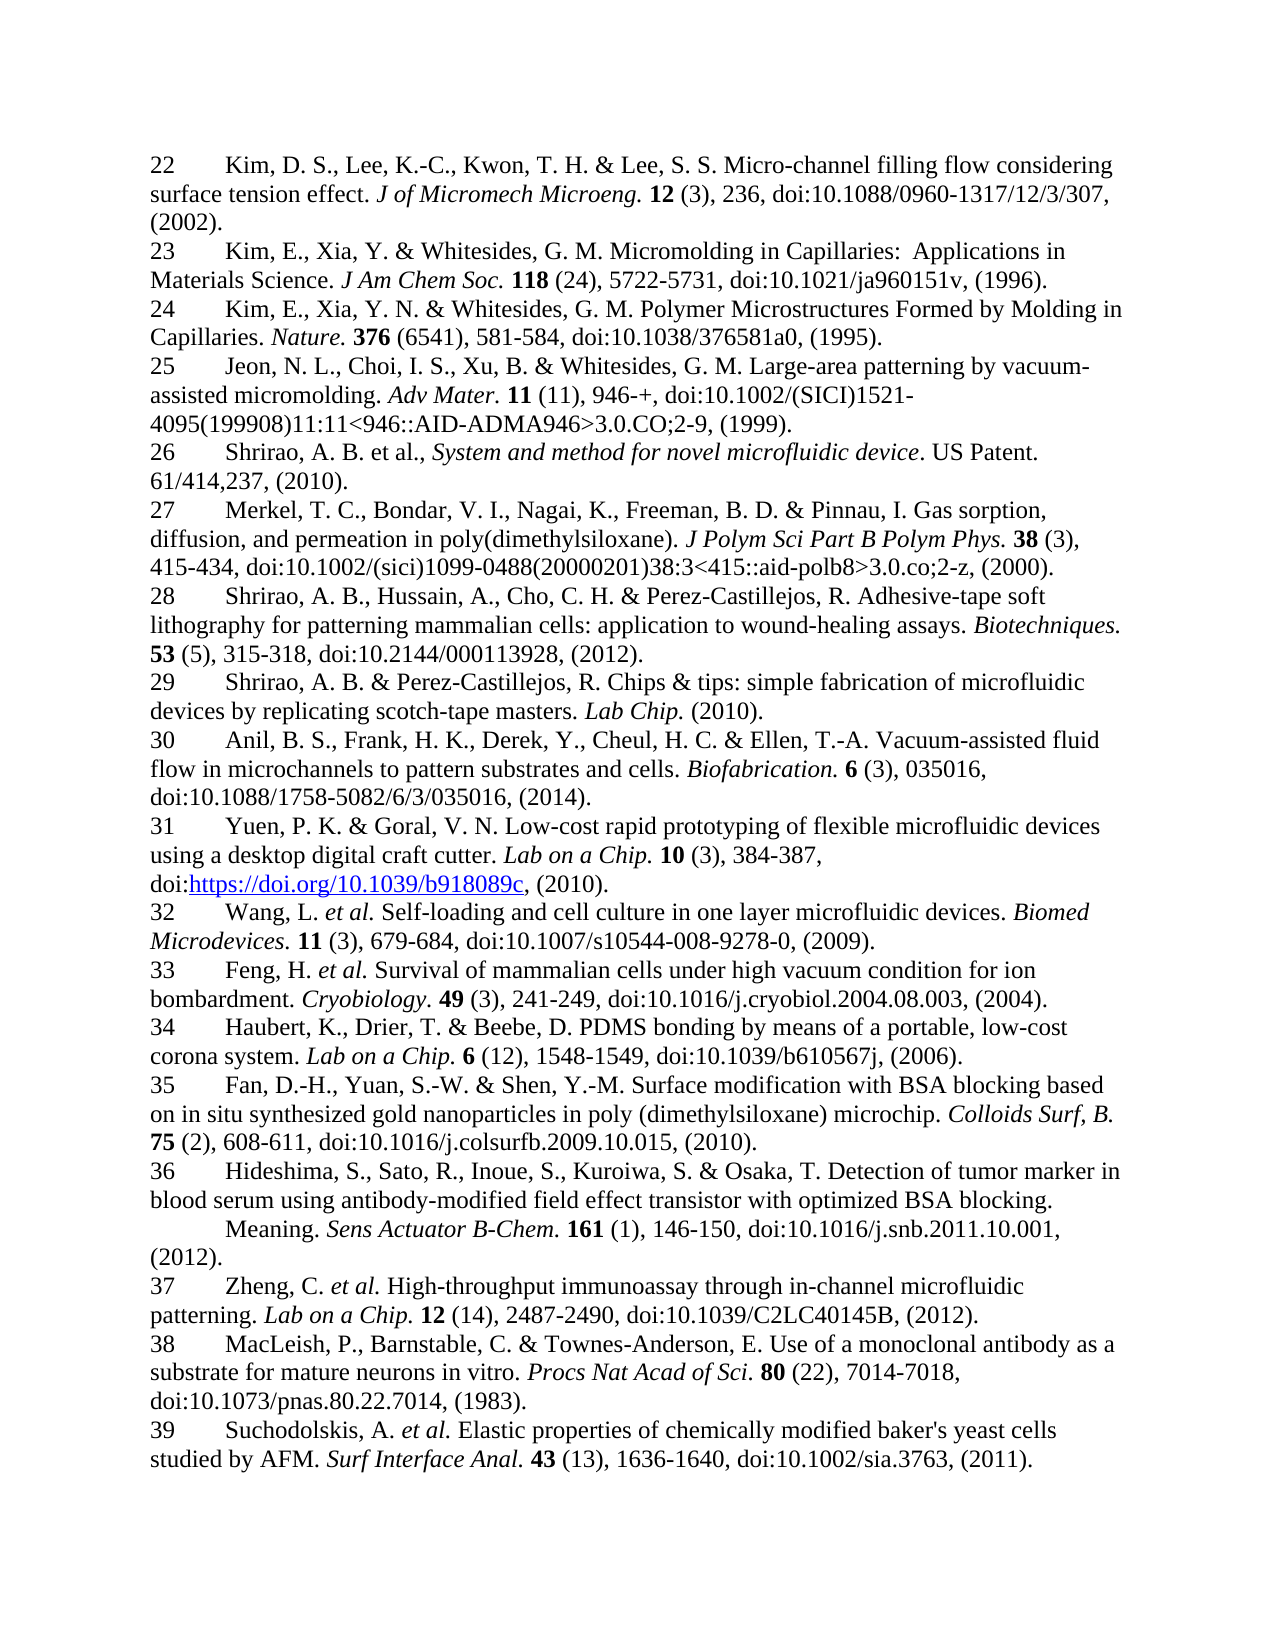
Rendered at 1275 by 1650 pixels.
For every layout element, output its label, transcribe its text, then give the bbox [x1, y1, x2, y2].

text 34 Haubert, K., Drier, T. & Beebe, D. PDMS bonding by means of a portable, low-cost corona system. Lab on a Chip. 6 (12), 1548-1549, doi:10.1039/b610567j, (2006). [150, 1012, 1125, 1070]
text 35 Fan, D.-H., Yuan, S.-W. & Shen, Y.-M. Surface modification with BSA blocking based on in situ synthesized gold nanoparticles in poly (dimethylsiloxane) microchip. Colloids Surf, B. 75 (2), 608-611, doi:10.1016/j.colsurfb.2009.10.015, (2010). [150, 1070, 1125, 1156]
text 27 Merkel, T. C., Bondar, V. I., Nagai, K., Freeman, B. D. & Pinnau, I. Gas sorption, diffusion, and permeation in poly(dimethylsiloxane). J Polym Sci Part B Polym Phys. 38 (3), 415-434, doi:10.1002/(sici)1099-0488(20000201)38:3<415::aid-polb8>3.0.co;2-z, (2000). [150, 495, 1125, 581]
text 31 Yuen, P. K. & Goral, V. N. Low-cost rapid prototyping of flexible microfluidic devices using a desktop digital craft cutter. Lab on a Chip. 10 (3), 384-387, doi:https://doi.org/10.1039/b918089c, (2010). [150, 811, 1125, 897]
text 36 Hideshima, S., Sato, R., Inoue, S., Kuroiwa, S. & Osaka, T. Detection of tumor marker in blood serum using antibody-modified field effect transistor with optimized BSA blocking. Meaning. Sens Actuator B-Chem. 161 (1), 146-150, doi:10.1016/j.snb.2011.10.001, (2012). [150, 1156, 1125, 1271]
text 33 Feng, H. et al. Survival of mammalian cells under high vacuum condition for ion bombardment. Cryobiology. 49 (3), 241-249, doi:10.1016/j.cryobiol.2004.08.003, (2004). [150, 955, 1125, 1012]
text 29 Shrirao, A. B. & Perez-Castillejos, R. Chips & tips: simple fabrication of microfluidic devices by replicating scotch-tape masters. Lab Chip. (2010). [150, 667, 1125, 725]
text 28 Shrirao, A. B., Hussain, A., Cho, C. H. & Perez-Castillejos, R. Adhesive-tape soft lithography for patterning mammalian cells: application to wound-healing assays. Biotechniques. 53 (5), 315-318, doi:10.2144/000113928, (2012). [150, 581, 1125, 667]
text 23 Kim, E., Xia, Y. & Whitesides, G. M. Micromolding in Capillaries: Applications in Materials Science. J Am Chem Soc. 118 (24), 5722-5731, doi:10.1021/ja960151v, (1996). [150, 236, 1125, 294]
text 37 Zheng, C. et al. High-throughput immunoassay through in-channel microfluidic patterning. Lab on a Chip. 12 (14), 2487-2490, doi:10.1039/C2LC40145B, (2012). [150, 1271, 1125, 1329]
text 25 Jeon, N. L., Choi, I. S., Xu, B. & Whitesides, G. M. Large-area patterning by vacuum-assisted micromolding. Adv Mater. 11 (11), 946-+, doi:10.1002/(SICI)1521-4095(199908)11:11<946::AID-ADMA946>3.0.CO;2-9, (1999). [150, 351, 1125, 437]
text 32 Wang, L. et al. Self-loading and cell culture in one layer microfluidic devices. Biomed Microdevices. 11 (3), 679-684, doi:10.1007/s10544-008-9278-0, (2009). [150, 897, 1125, 955]
text 22 Kim, D. S., Lee, K.-C., Kwon, T. H. & Lee, S. S. Micro-channel filling flow considering surface tension effect. J of Micromech Microeng. 12 (3), 236, doi:10.1088/0960-1317/12/3/307, (2002). [150, 150, 1125, 236]
text 26 Shrirao, A. B. et al., System and method for novel microfluidic device. US Patent. 61/414,237, (2010). [150, 437, 1125, 495]
text 38 MacLeish, P., Barnstable, C. & Townes-Anderson, E. Use of a monoclonal antibody as a substrate for mature neurons in vitro. Procs Nat Acad of Sci. 80 (22), 7014-7018, doi:10.1073/pnas.80.22.7014, (1983). [150, 1329, 1125, 1415]
text 39 Suchodolskis, A. et al. Elastic properties of chemically modified baker's yeast cells studied by AFM. Surf Interface Anal. 43 (13), 1636-1640, doi:10.1002/sia.3763, (2011). [150, 1415, 1125, 1472]
text 24 Kim, E., Xia, Y. N. & Whitesides, G. M. Polymer Microstructures Formed by Molding in Capillaries. Nature. 376 (6541), 581-584, doi:10.1038/376581a0, (1995). [150, 294, 1125, 351]
text 30 Anil, B. S., Frank, H. K., Derek, Y., Cheul, H. C. & Ellen, T.-A. Vacuum-assisted fluid flow in microchannels to pattern substrates and cells. Biofabrication. 6 (3), 035016, doi:10.1088/1758-5082/6/3/035016, (2014). [150, 725, 1125, 811]
